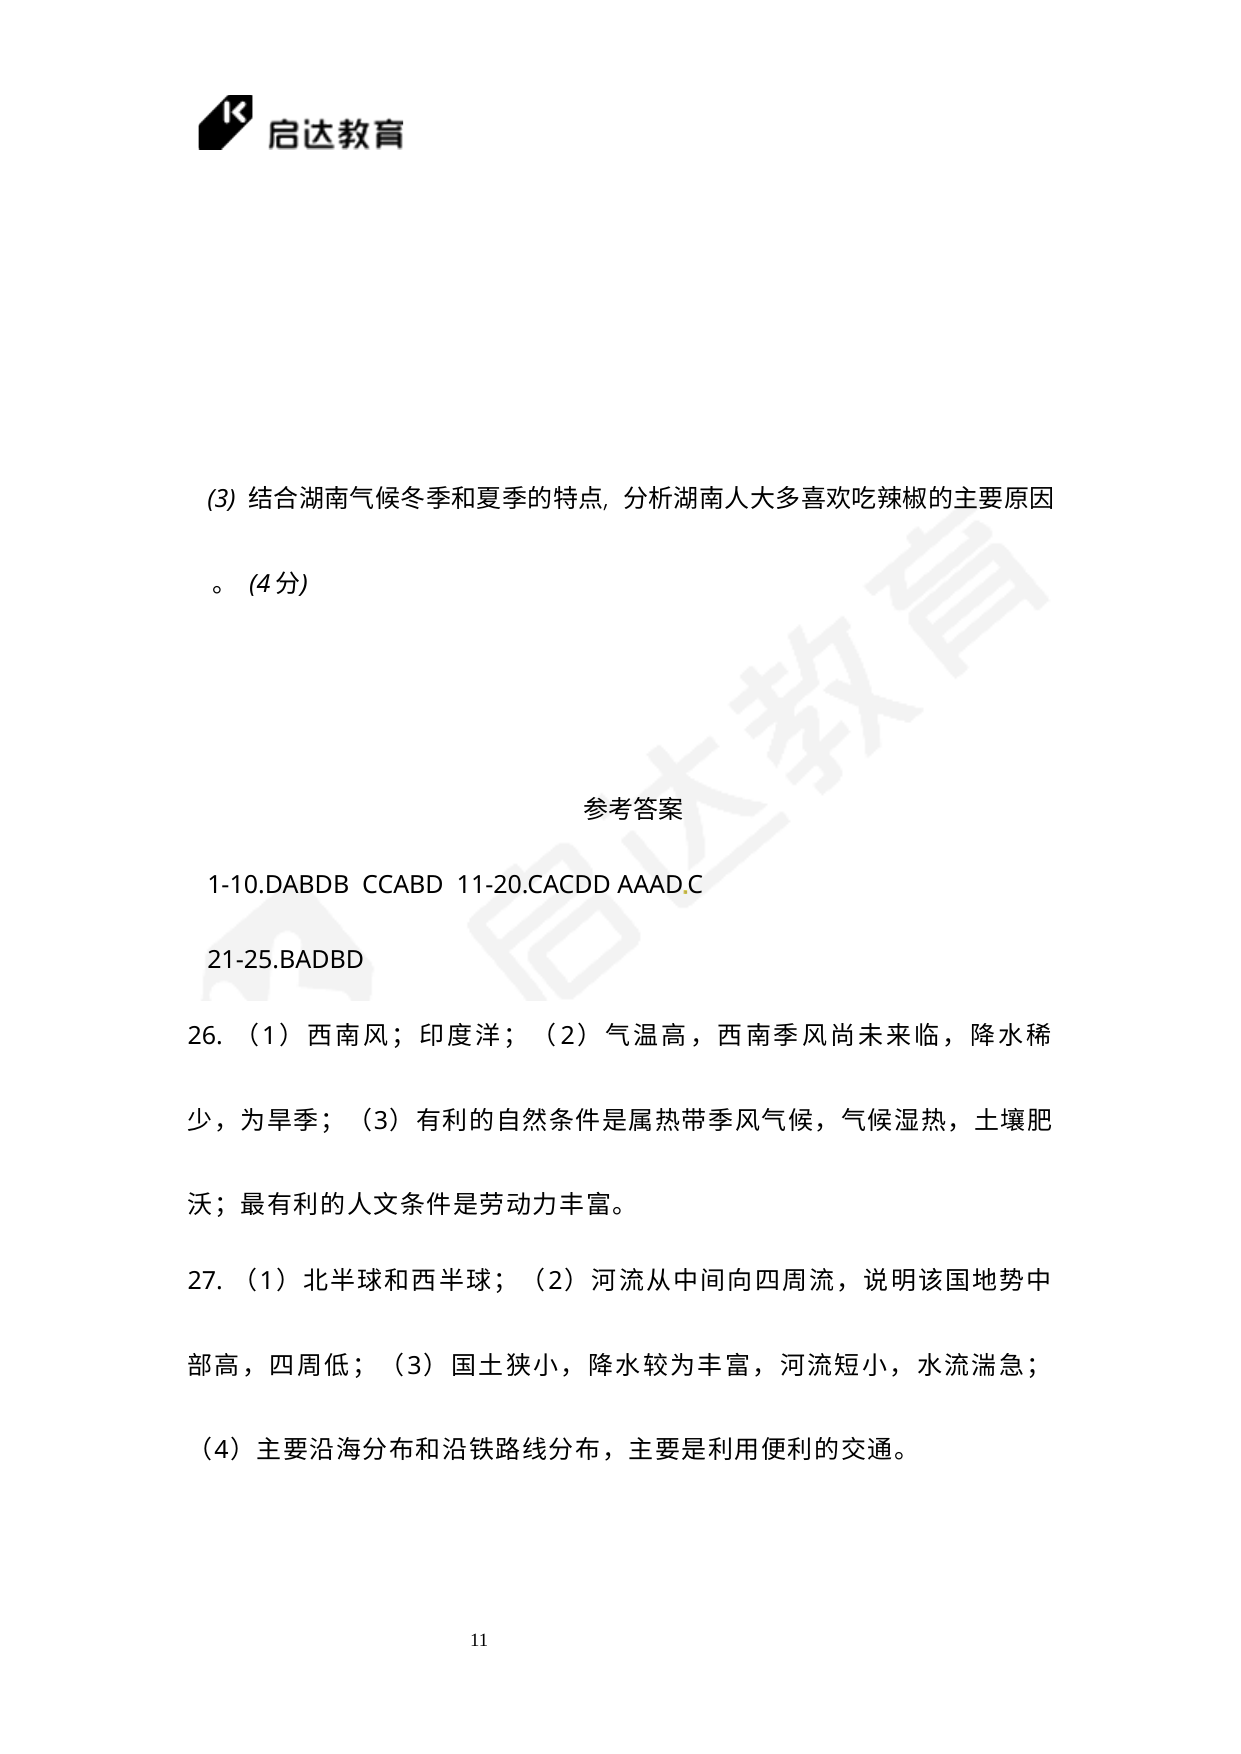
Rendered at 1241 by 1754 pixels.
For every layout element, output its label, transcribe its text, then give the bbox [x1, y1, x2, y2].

text 1-10.DABDB CCABD 11-20.CACDD AAADC [207, 851, 1055, 916]
text 参考答案 [207, 775, 1055, 840]
text 26. （1）西南风；印度洋；（2）气温高，西南季风尚未来临，降水稀少，为旱季；（3）有利的自然条件是属热带季风气候，气候湿热，土壤肥沃；最有利的人文条件是劳动力丰富。 [187, 1001, 1053, 1235]
picture [198, 95, 404, 150]
text 21-25.BADBD [207, 926, 1055, 991]
text (3) 结合湖南气候冬季和夏季的特点, 分析湖南人大多喜欢吃辣椒的主要原因 。 (4分) [207, 464, 1055, 614]
text 27. （1）北半球和西半球；（2）河流从中间向四周流，说明该国地势中部高，四周低；（3）国土狭小，降水较为丰富，河流短小，水流湍急；（4）主要沿海分布和沿铁路线分布，主要是利用便利的交通。 [187, 1246, 1053, 1480]
